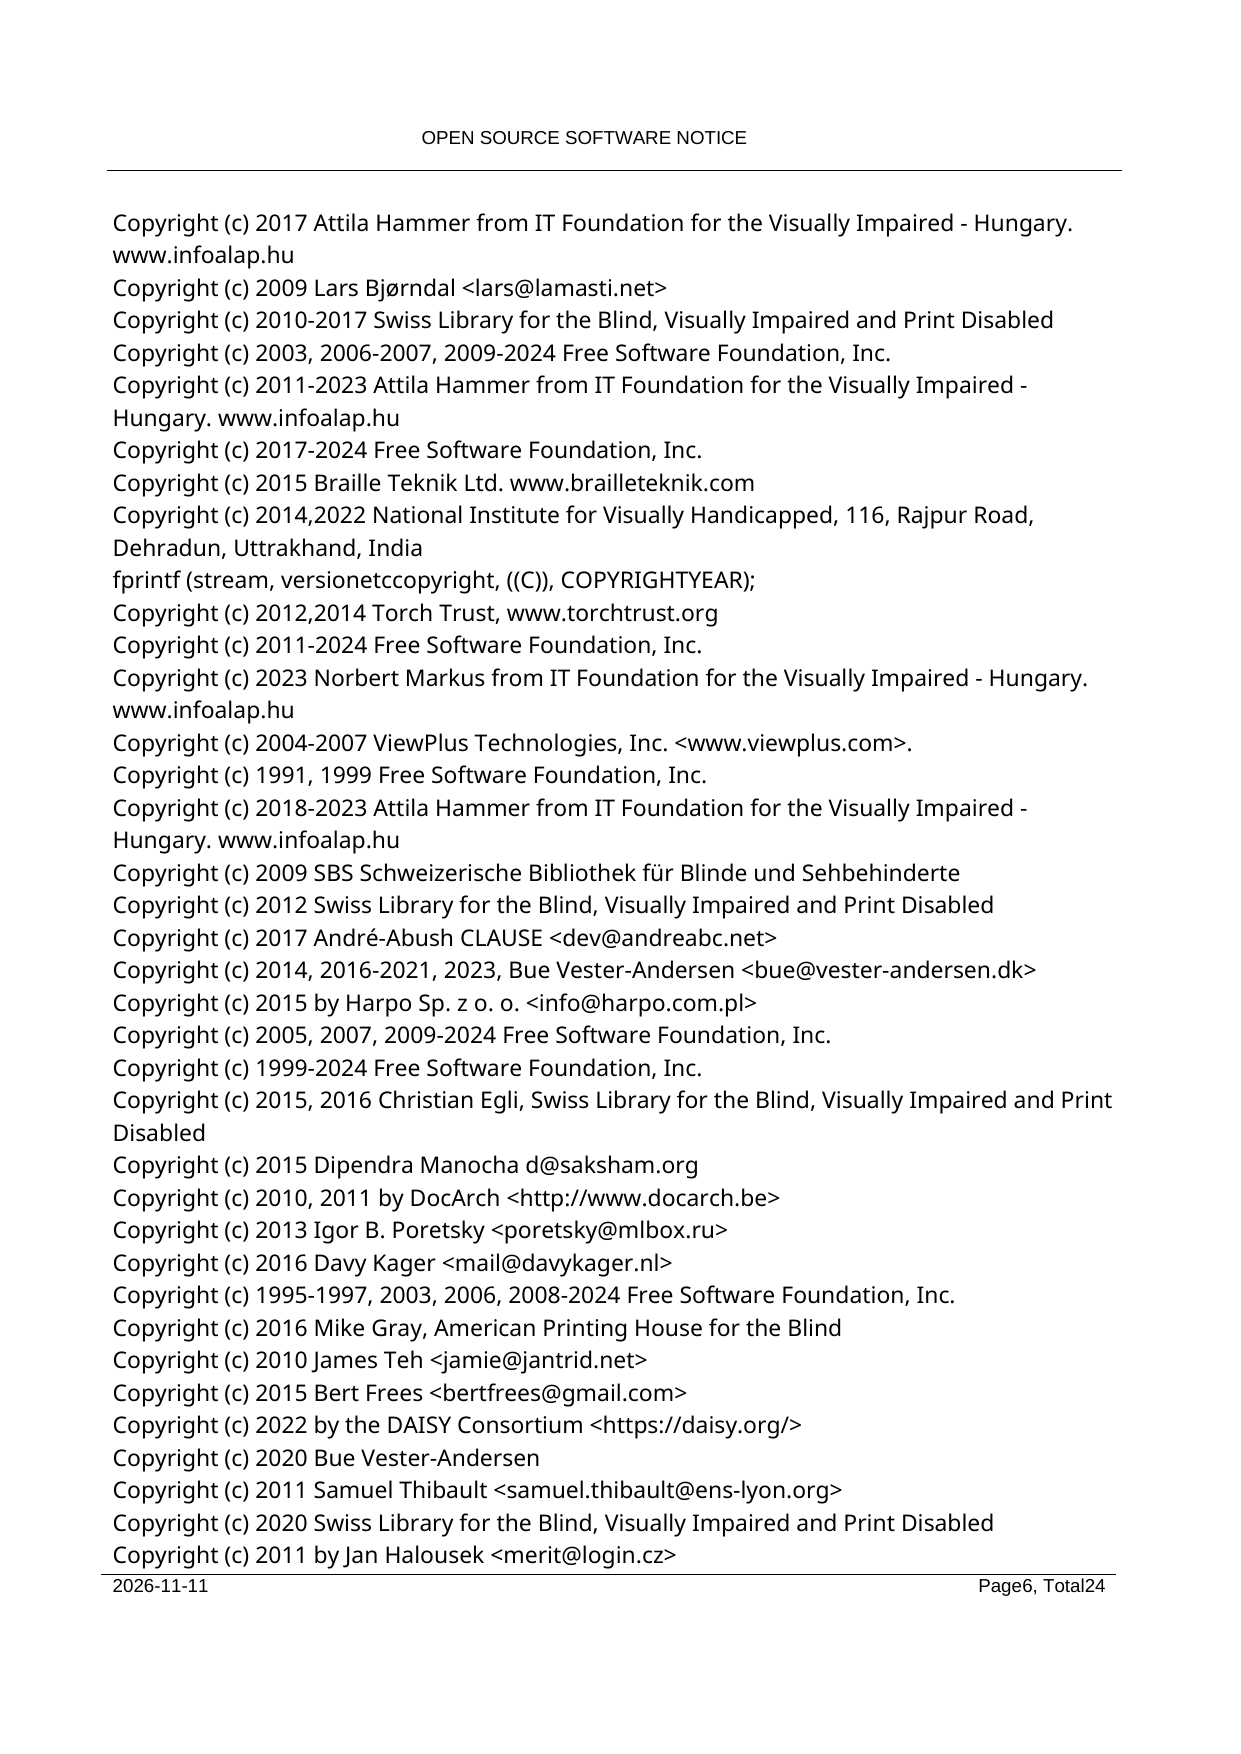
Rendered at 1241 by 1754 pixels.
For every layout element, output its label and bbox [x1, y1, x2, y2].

text [112, 206, 1128, 1571]
